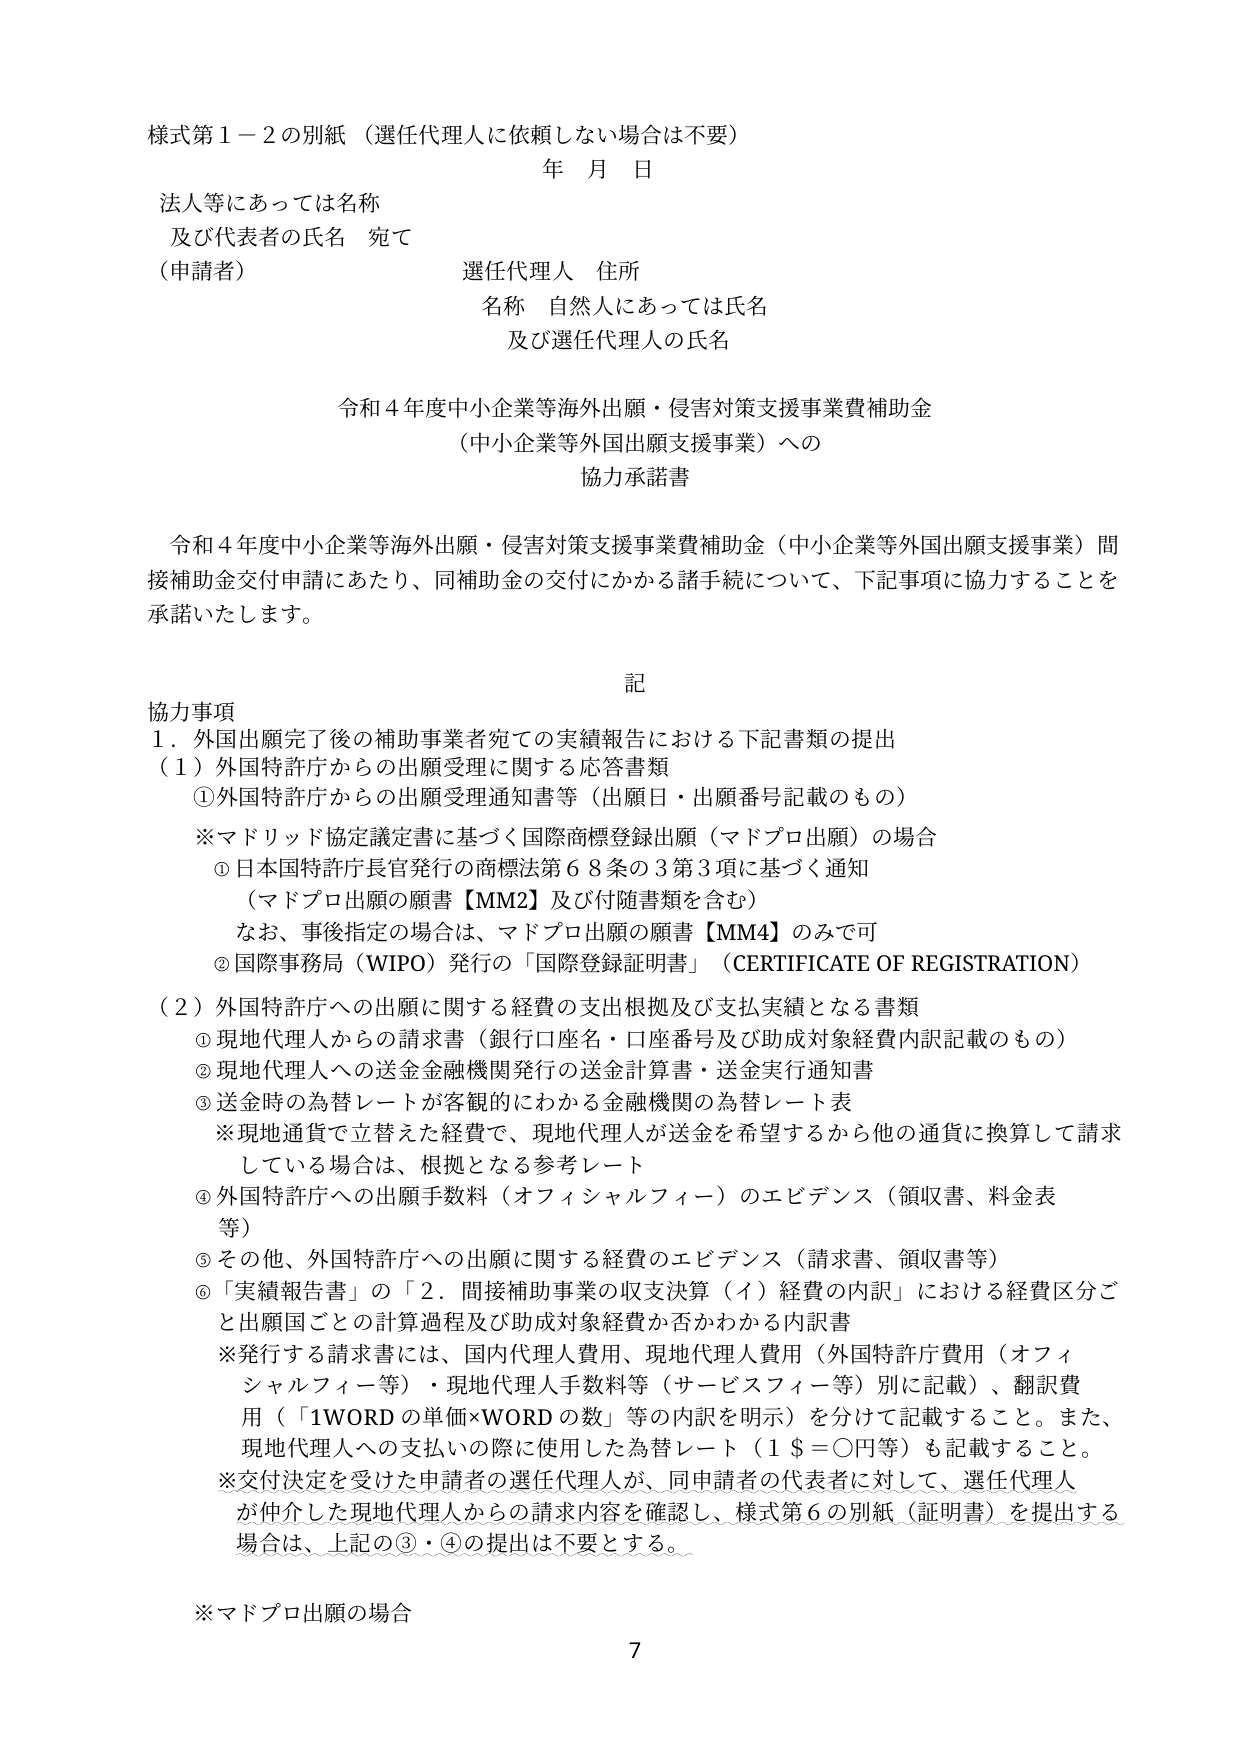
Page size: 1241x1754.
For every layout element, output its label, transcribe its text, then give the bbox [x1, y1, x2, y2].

text ※マドリッド協定議定書に基づく国際商標登録出願（マドプロ出願）の場合 [148, 820, 1122, 852]
text （１）外国特許庁からの出願受理に関する応答書類 [148, 753, 1129, 780]
text ②現地代理人への送金金融機関発行の送金計算書・送金実行通知書 [148, 1053, 1122, 1085]
text が仲介した現地代理人からの請求内容を確認し、様式第６の別紙（証明書）を提出する場合は、上記の③・④の提出は不要とする。 [236, 1523, 1122, 1558]
text ※現地通貨で立替えた経費で、現地代理人が送金を希望するから他の通貨に換算して請求している場合は、根拠となる参考レート [191, 1117, 1122, 1179]
text 名称 自然人にあっては氏名 [148, 287, 1122, 321]
text 等） [148, 1211, 1122, 1242]
text （マドプロ出願の願書【MM2】及び付随書類を含む） [169, 883, 1122, 915]
text 及び選任代理人の氏名 [148, 321, 1122, 355]
text なお、事後指定の場合は、マドプロ出願の願書【MM4】のみで可 [169, 915, 1122, 946]
text 協力承諾書 [148, 458, 1122, 492]
text 年 月 日 [148, 149, 1122, 184]
text 記 [148, 664, 1122, 698]
text 現地代理人への支払いの際に使用した為替レート（１＄＝○円等）も記載すること。 [236, 1432, 1122, 1463]
text 令和４年度中小企業等海外出願・侵害対策支援事業費補助金 [148, 389, 1122, 424]
text １．外国出願完了後の補助事業者宛ての実績報告における下記書類の提出 [148, 725, 1129, 753]
text ①現地代理人からの請求書（銀行口座名・口座番号及び助成対象経費内訳記載のもの） [148, 1022, 1122, 1053]
text ①日本国特許庁長官発行の商標法第６８条の３第３項に基づく通知 [169, 852, 1122, 883]
text ※マドプロ出願の場合 [148, 1596, 1122, 1627]
text （申請者） 選任代理人 住所 [148, 252, 1122, 287]
text ①外国特許庁からの出願受理通知書等（出願日・出願番号記載のもの） [148, 780, 1122, 812]
text （２）外国特許庁への出願に関する経費の支出根拠及び支払実績となる書類 [148, 990, 1122, 1022]
text ④外国特許庁への出願手数料（オフィシャルフィー）のエビデンス（領収書、料金表 [148, 1179, 1122, 1211]
text 様式第１－２の別紙 （選任代理人に依頼しない場合は不要） [148, 118, 1122, 149]
text ⑤その他、外国特許庁への出願に関する経費のエビデンス（請求書、領収書等） [148, 1242, 1122, 1274]
text シャルフィー等）・現地代理人手数料等（サービスフィー等）別に記載）、翻訳費 [194, 1369, 1122, 1400]
text が仲介した現地代理人からの請求内容を確認し、様式第６の別紙（証明書）を提出する場合は、上記の③・④の提出は不要とする。 [236, 1495, 1122, 1524]
text 協力事項 [148, 698, 1129, 725]
text 令和４年度中小企業等海外出願・侵害対策支援事業費補助金（中小企業等外国出願支援事業）間接補助金交付申請にあたり、同補助金の交付にかかる諸手続について、下記事項に協力することを承諾いたします。 [148, 527, 1122, 629]
text 用（「1WORDの単価×WORDの数」等の内訳を明示）を分けて記載すること。また、 [194, 1400, 1122, 1432]
text ②国際事務局（WIPO）発行の「国際登録証明書」（CERTIFICATE OF REGISTRATION） [169, 946, 1122, 978]
text ⑥「実績報告書」の「２．間接補助事業の収支決算（イ）経費の内訳」における経費区分ごと出願国ごとの計算過程及び助成対象経費か否かわかる内訳書 [194, 1274, 1122, 1337]
text 法人等にあっては名称 [148, 184, 1122, 218]
text （中小企業等外国出願支援事業）への [148, 424, 1122, 458]
text 及び代表者の氏名 宛て [148, 218, 1122, 252]
text ③送金時の為替レートが客観的にわかる金融機関の為替レート表 [148, 1085, 1122, 1117]
text ※発行する請求書には、国内代理人費用、現地代理人費用（外国特許庁費用（オフィ [194, 1337, 1122, 1369]
text ※交付決定を受けた申請者の選任代理人が、同申請者の代表者に対して、選任代理人 [194, 1463, 1122, 1495]
